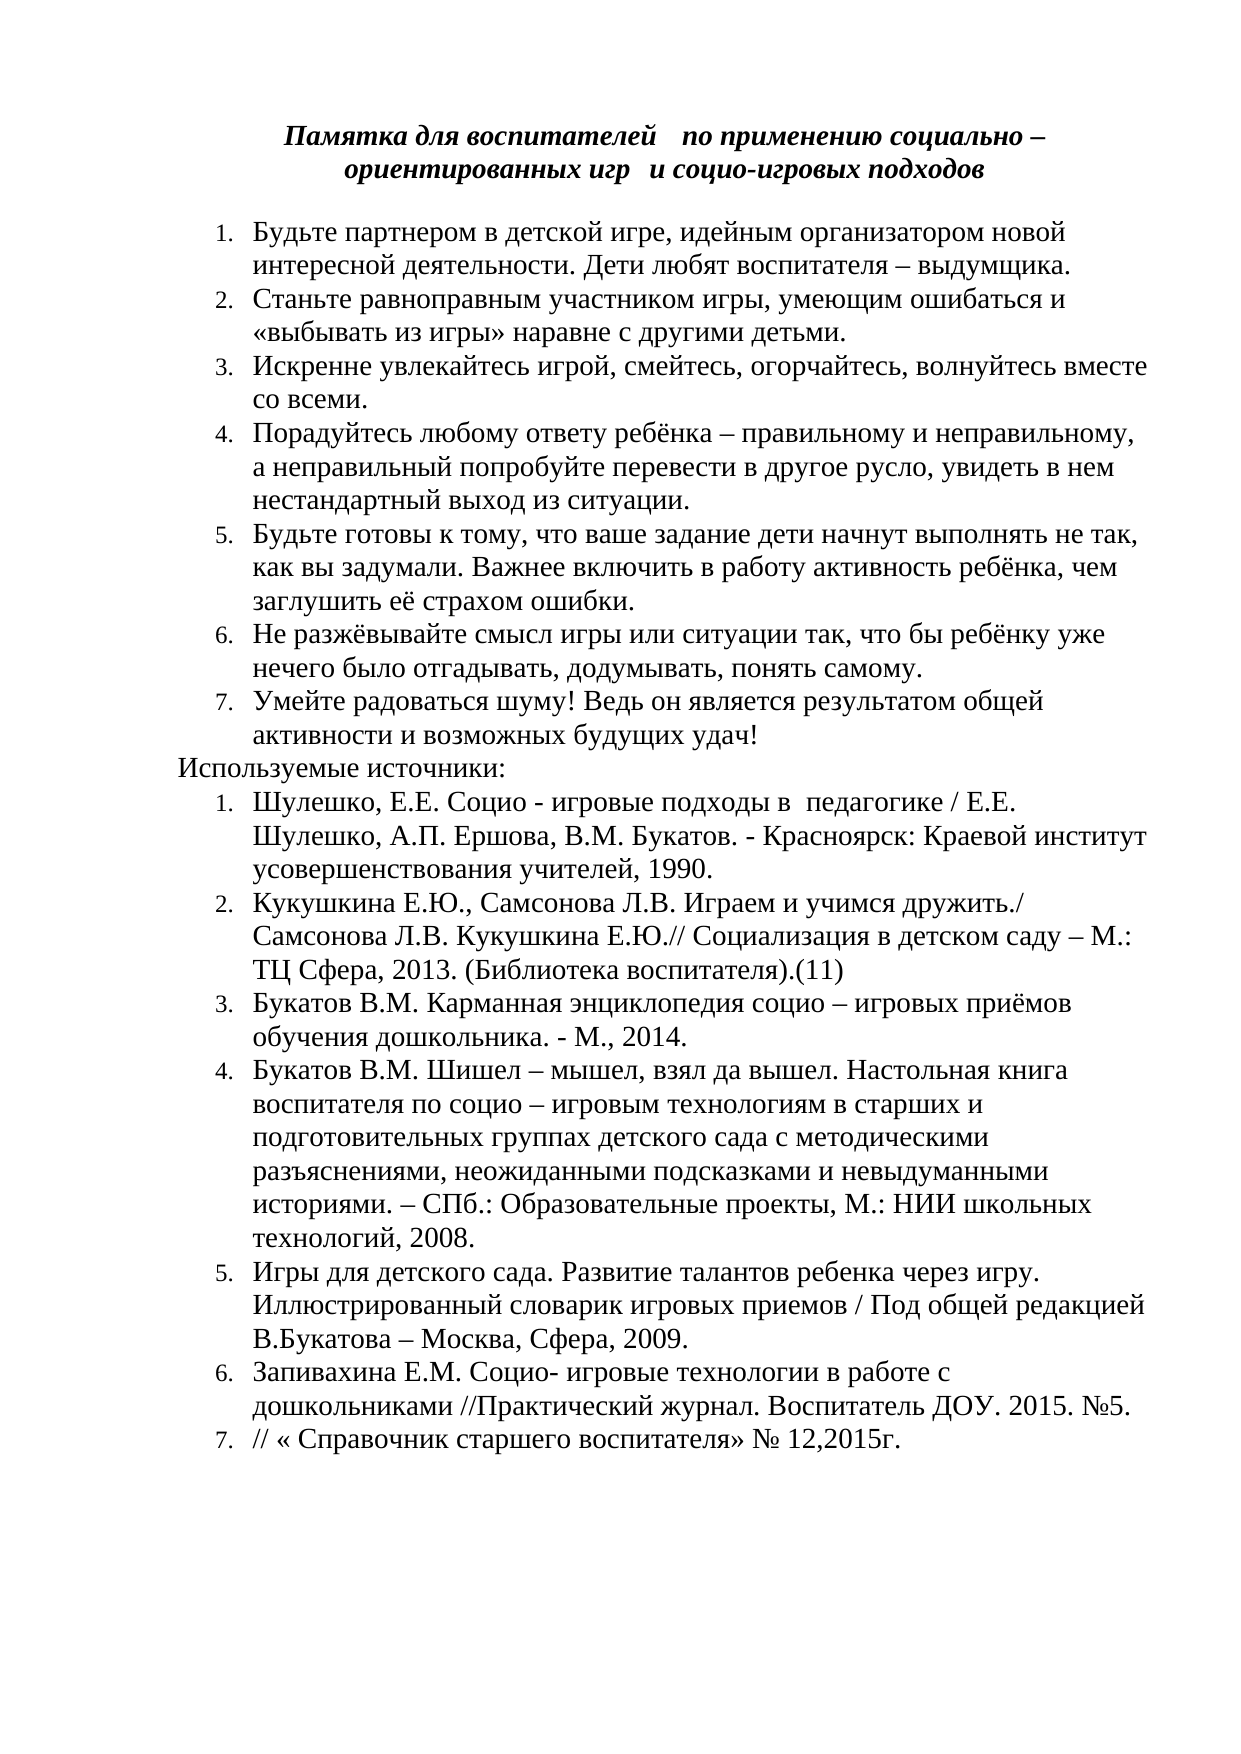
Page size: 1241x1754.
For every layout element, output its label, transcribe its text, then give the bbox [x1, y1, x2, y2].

list Шулешко, Е.Е. Социо - игровые подходы в педагогике / Е.Е. Шулешко, А.П. Ершова, В.М. Букатов. - Красноярск: Краевой институт усовершенствования учителей, 1990. [215, 784, 1152, 885]
list Кукушкина Е.Ю., Самсонова Л.В. Играем и учимся дружить./ Самсонова Л.В. Кукушкина Е.Ю.// Социализация в детском саду – М.: ТЦ Сфера, 2013. (Библиотека воспитателя).(11) [215, 885, 1152, 985]
list Букатов В.М. Карманная энциклопедия социо – игровых приёмов обучения дошкольника. - М., 2014. [215, 985, 1152, 1052]
list Будьте партнером в детской игре, идейным организатором новой интересной деятельности. Дети любят воспитателя – выдумщика. [215, 214, 1152, 281]
list Будьте готовы к тому, что ваше задание дети начнут выполнять не так, как вы задумали. Важнее включить в работу активность ребёнка, чем заглушить её страхом ошибки. [215, 516, 1152, 616]
list // « Справочник старшего воспитателя» № 12,2015г. [215, 1421, 1152, 1455]
text Используемые источники: [177, 751, 1152, 784]
list Станьте равноправным участником игры, умеющим ошибаться и «выбывать из игры» наравне с другими детьми. [215, 281, 1152, 348]
list Искренне увлекайтесь игрой, смейтесь, огорчайтесь, волнуйтесь вместе со всеми. [215, 348, 1152, 415]
list Умейте радоваться шуму! Ведь он является результатом общей активности и возможных будущих удач! [215, 683, 1152, 751]
text Памятка для воспитателей по применению социально – ориентированных игр и социо-игровых подходов [177, 118, 1152, 185]
list Игры для детского сада. Развитие талантов ребенка через игру. Иллюстрированный словарик игровых приемов / Под общей редакцией В.Букатова – Москва, Сфера, 2009. [215, 1254, 1152, 1354]
list Порадуйтесь любому ответу ребёнка – правильному и неправильному, а неправильный попробуйте перевести в другое русло, увидеть в нем нестандартный выход из ситуации. [215, 415, 1152, 516]
list Букатов В.М. Шишел – мышел, взял да вышел. Настольная книга воспитателя по социо – игровым технологиям в старших и подготовительных группах детского сада с методическими разъяснениями, неожиданными подсказками и невыдуманными историями. – СПб.: Образовательные проекты, М.: НИИ школьных технологий, 2008. [215, 1052, 1152, 1254]
list Не разжёвывайте смысл игры или ситуации так, что бы ребёнку уже нечего было отгадывать, додумывать, понять самому. [215, 616, 1152, 683]
list Запивахина Е.М. Социо- игровые технологии в работе с дошкольниками //Практический журнал. Воспитатель ДОУ. 2015. №5. [215, 1354, 1152, 1421]
